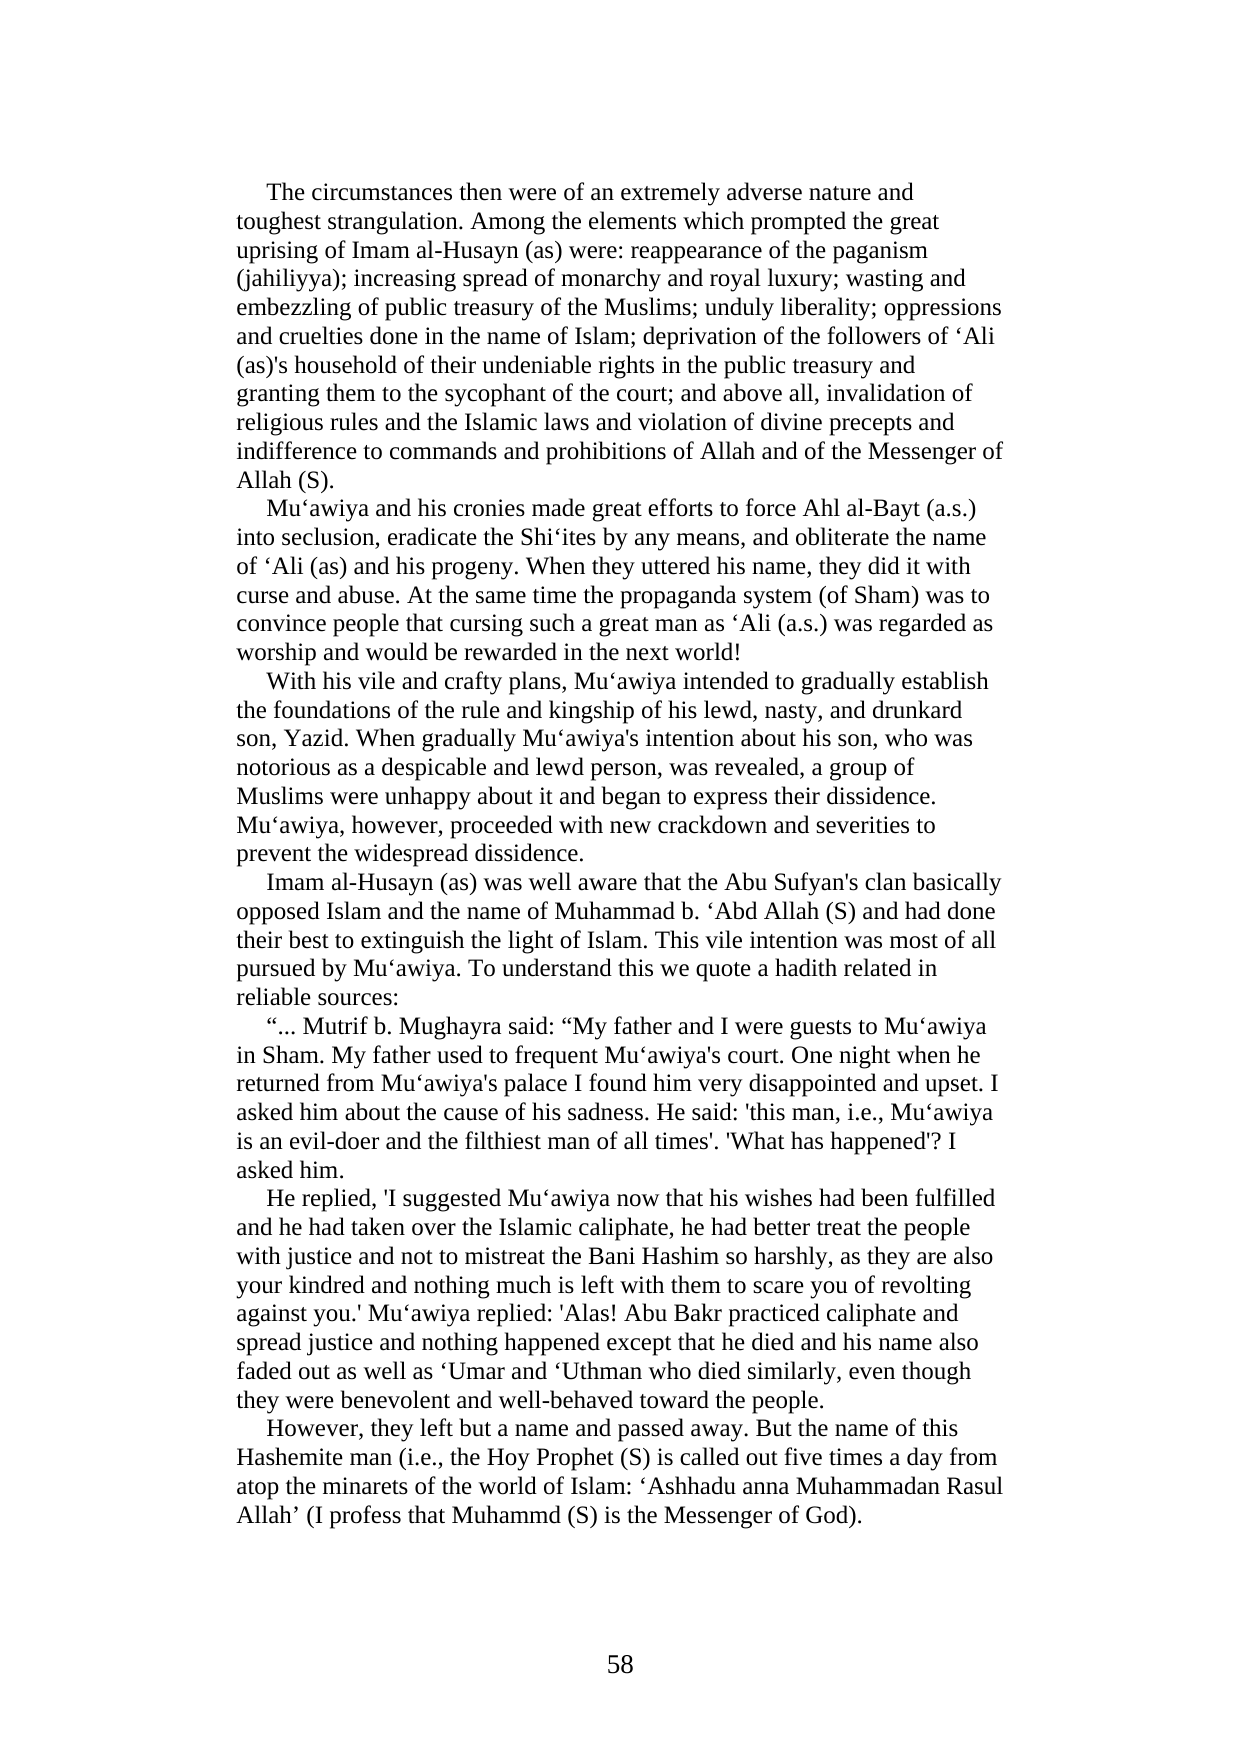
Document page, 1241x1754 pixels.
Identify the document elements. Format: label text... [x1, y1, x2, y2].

text Imam al-Husayn (as) was well aware that the Abu Sufyan's clan basically opposed Islam and the name of Muhammad b. ‘Abd Allah (S) and had done their best to extinguish the light of Islam. This vile intention was most of all pursued by Mu‘awiya. To understand this we quote a hadith related in reliable sources: [236, 867, 1004, 1011]
text The circumstances then were of an extremely adverse nature and toughest strangulation. Among the elements which prompted the great uprising of Imam al-Husayn (as) were: reappearance of the paganism (jahiliyya); increasing spread of monarchy and royal luxury; wasting and embezzling of public treasury of the Muslims; unduly liberality; oppressions and cruelties done in the name of Islam; deprivation of the followers of ‘Ali (as)'s household of their undeniable rights in the public treasury and granting them to the sycophant of the court; and above all, invalidation of religious rules and the Islamic laws and violation of divine precepts and indifference to commands and prohibitions of Allah and of the Messenger of Allah (S). [236, 177, 1004, 493]
text With his vile and crafty plans, Mu‘awiya intended to gradually establish the foundations of the rule and kingship of his lewd, nasty, and drunkard son, Yazid. When gradually Mu‘awiya's intention about his son, who was notorious as a despicable and lewd person, was revealed, a group of Muslims were unhappy about it and began to express their dissidence. Mu‘awiya, however, proceeded with new crackdown and severities to prevent the widespread dissidence. [236, 666, 1004, 867]
text Mu‘awiya and his cronies made great efforts to force Ahl al-Bayt (a.s.) into seclusion, eradicate the Shi‘ites by any means, and obliterate the name of ‘Ali (as) and his progeny. When they uttered his name, they did it with curse and abuse. At the same time the propaganda system (of Sham) was to convince people that cursing such a great man as ‘Ali (a.s.) was regarded as worship and would be rewarded in the next world! [236, 493, 1004, 666]
text He replied, 'I suggested Mu‘awiya now that his wishes had been fulfilled and he had taken over the Islamic caliphate, he had better treat the people with justice and not to mistreat the Bani Hashim so harshly, as they are also your kindred and nothing much is left with them to scare you of revolting against you.' Mu‘awiya replied: 'Alas! Abu Bakr practiced caliphate and spread justice and nothing happened except that he died and his name also faded out as well as ‘Umar and ‘Uthman who died similarly, even though they were benevolent and well-behaved toward the people. [236, 1183, 1004, 1413]
text However, they left but a name and passed away. But the name of this Hashemite man (i.e., the Hoy Prophet (S) is called out five times a day from atop the minarets of the world of Islam: ‘Ashhadu anna Muhammadan Rasul Allah’ (I profess that Muhammd (S) is the Messenger of God). [236, 1413, 1004, 1528]
text “... Mutrif b. Mughayra said: “My father and I were guests to Mu‘awiya in Sham. My father used to frequent Mu‘awiya's court. One night when he returned from Mu‘awiya's palace I found him very disappointed and upset. I asked him about the cause of his sadness. He said: 'this man, i.e., Mu‘awiya is an evil-doer and the filthiest man of all times'. 'What has happened'? I asked him. [236, 1011, 1004, 1183]
